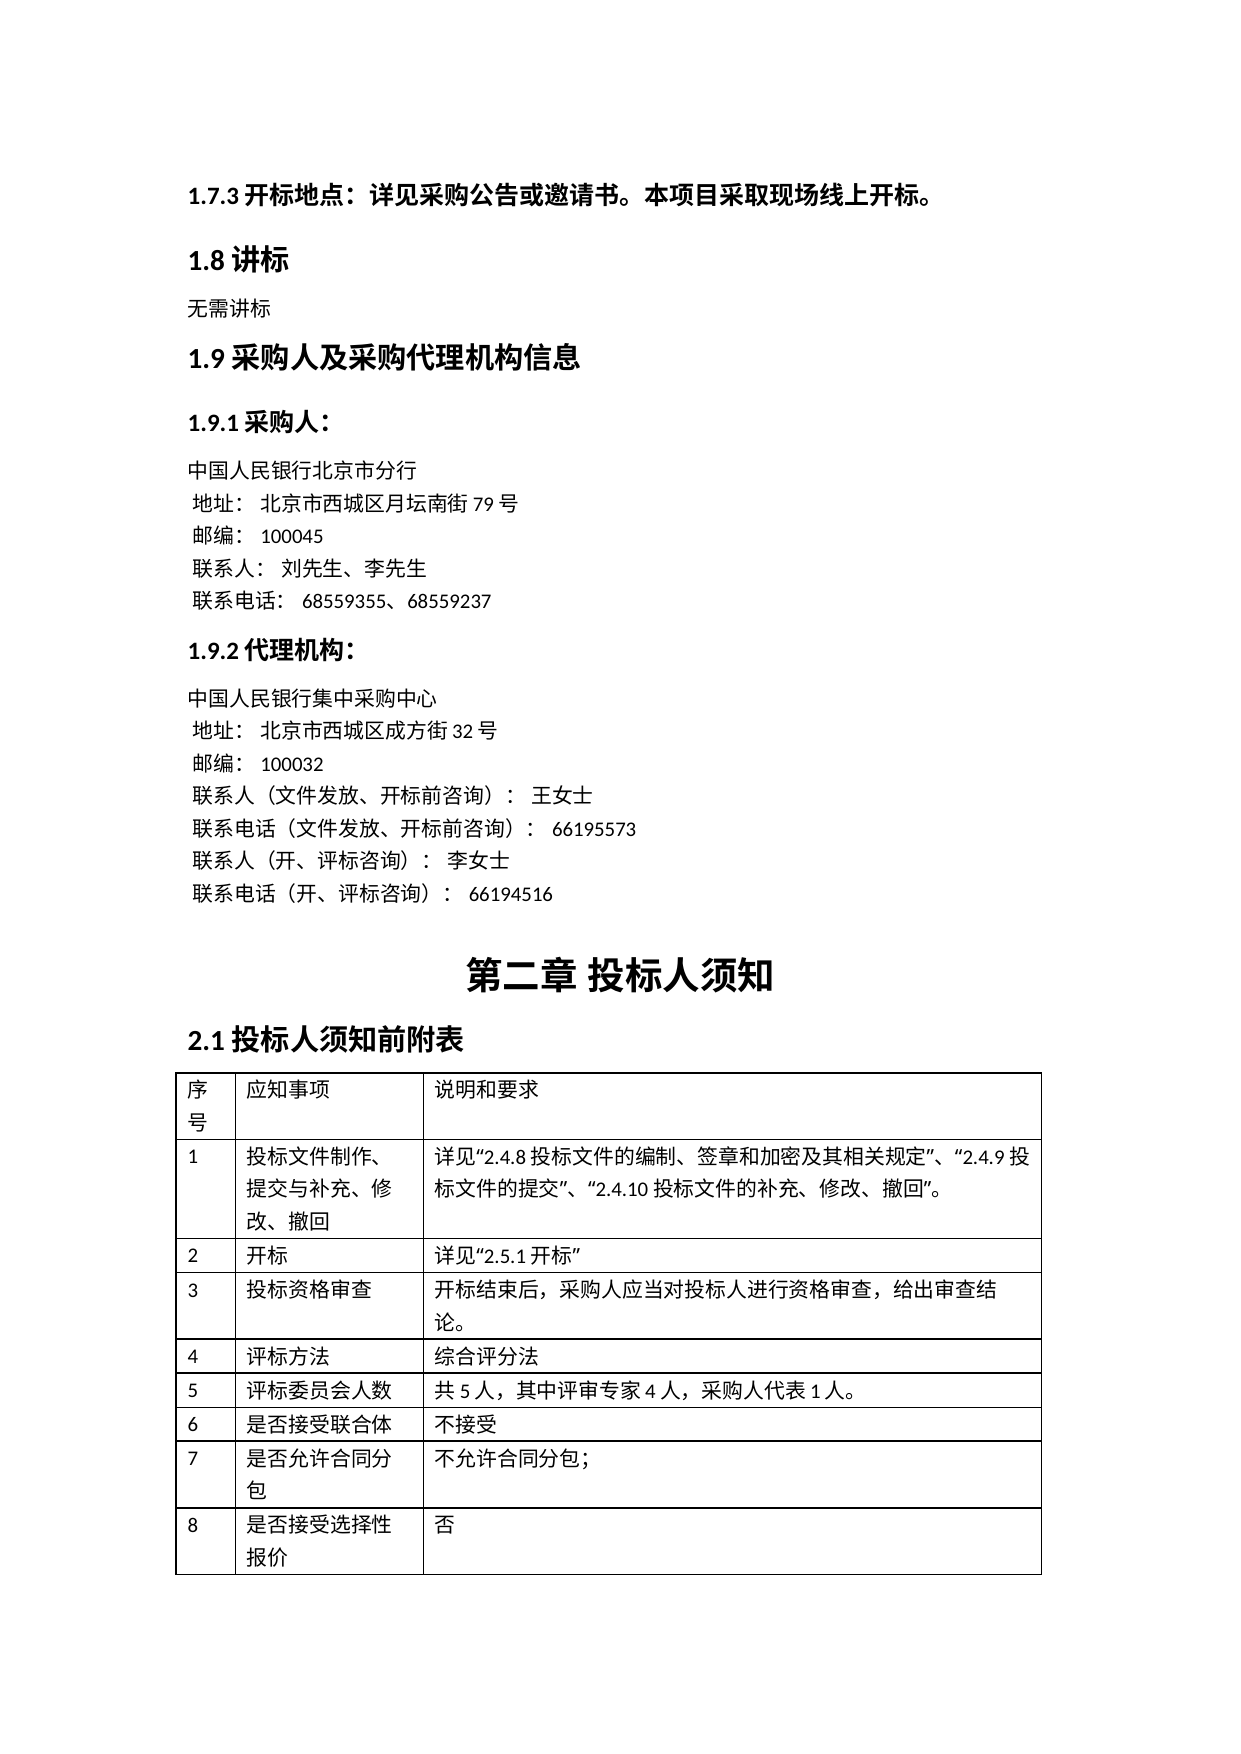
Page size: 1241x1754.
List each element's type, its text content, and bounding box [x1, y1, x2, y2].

table_cell 详见“2.5.1 开标” [424, 1239, 1041, 1272]
table_cell 是否允许合同分包 [236, 1442, 423, 1507]
table_cell 开标结束后，采购人应当对投标人进行资格审查，给出审查结论。 [424, 1273, 1041, 1338]
text 1.9.2代理机构： [187, 617, 1053, 682]
table_cell 投标文件制作、提交与补充、修改、撤回 [236, 1140, 423, 1238]
text 2.1 投标人须知前附表 [187, 1007, 1053, 1072]
table_cell 8 [177, 1509, 235, 1573]
table_cell 2 [177, 1239, 235, 1272]
text 1.8 讲标 [187, 227, 1053, 292]
table_cell 详见“2.4.8 投标文件的编制、签章和加密及其相关规定”、“2.4.9 投标文件的提交”、“2.4.10 投标文件的补充、修改、撤回”。 [424, 1140, 1041, 1238]
text 邮编： 100045 [187, 519, 1053, 552]
text 联系人（文件发放、开标前咨询）： 王女士 [187, 779, 1053, 812]
table_cell 评标委员会人数 [236, 1374, 423, 1406]
table_header 序号 [177, 1074, 235, 1138]
table_cell 共5人，其中评审专家4人，采购人代表1人。 [424, 1374, 1041, 1406]
table_cell 是否接受联合体 [236, 1408, 423, 1440]
table_cell 7 [177, 1442, 235, 1507]
table_header 应知事项 [236, 1074, 423, 1138]
table_cell 5 [177, 1374, 235, 1406]
text 地址： 北京市西城区月坛南街79号 [187, 487, 1053, 519]
text 联系电话（开、评标咨询）： 66194516 [187, 877, 1053, 909]
text 联系电话（文件发放、开标前咨询）： 66195573 [187, 812, 1053, 844]
text 1.7.3开标地点：详见采购公告或邀请书。本项目采取现场线上开标。 [187, 162, 1053, 227]
table_cell 评标方法 [236, 1340, 423, 1372]
table_cell 投标资格审查 [236, 1273, 423, 1338]
text 邮编： 100032 [187, 747, 1053, 779]
text 1.9 采购人及采购代理机构信息 [187, 324, 1053, 389]
table_cell 不允许合同分包； [424, 1442, 1041, 1507]
table_cell 不接受 [424, 1408, 1041, 1440]
text 中国人民银行集中采购中心 [187, 682, 1053, 714]
table_cell 综合评分法 [424, 1340, 1041, 1372]
table_header 说明和要求 [424, 1074, 1041, 1138]
text 无需讲标 [187, 292, 1053, 324]
table_cell 4 [177, 1340, 235, 1372]
text 联系人： 刘先生、李先生 [187, 552, 1053, 584]
text 第二章 投标人须知 [187, 942, 1053, 1007]
table_cell 是否接受选择性报价 [236, 1509, 423, 1573]
table_cell 6 [177, 1408, 235, 1440]
table_cell 1 [177, 1140, 235, 1238]
table_cell 3 [177, 1273, 235, 1338]
table_cell 开标 [236, 1239, 423, 1272]
text 联系人（开、评标咨询）： 李女士 [187, 844, 1053, 877]
text 联系电话： 68559355、68559237 [187, 584, 1053, 617]
text 中国人民银行北京市分行 [187, 454, 1053, 487]
text 1.9.1采购人： [187, 389, 1053, 454]
table_cell 否 [424, 1509, 1041, 1573]
text 地址： 北京市西城区成方街32号 [187, 714, 1053, 747]
